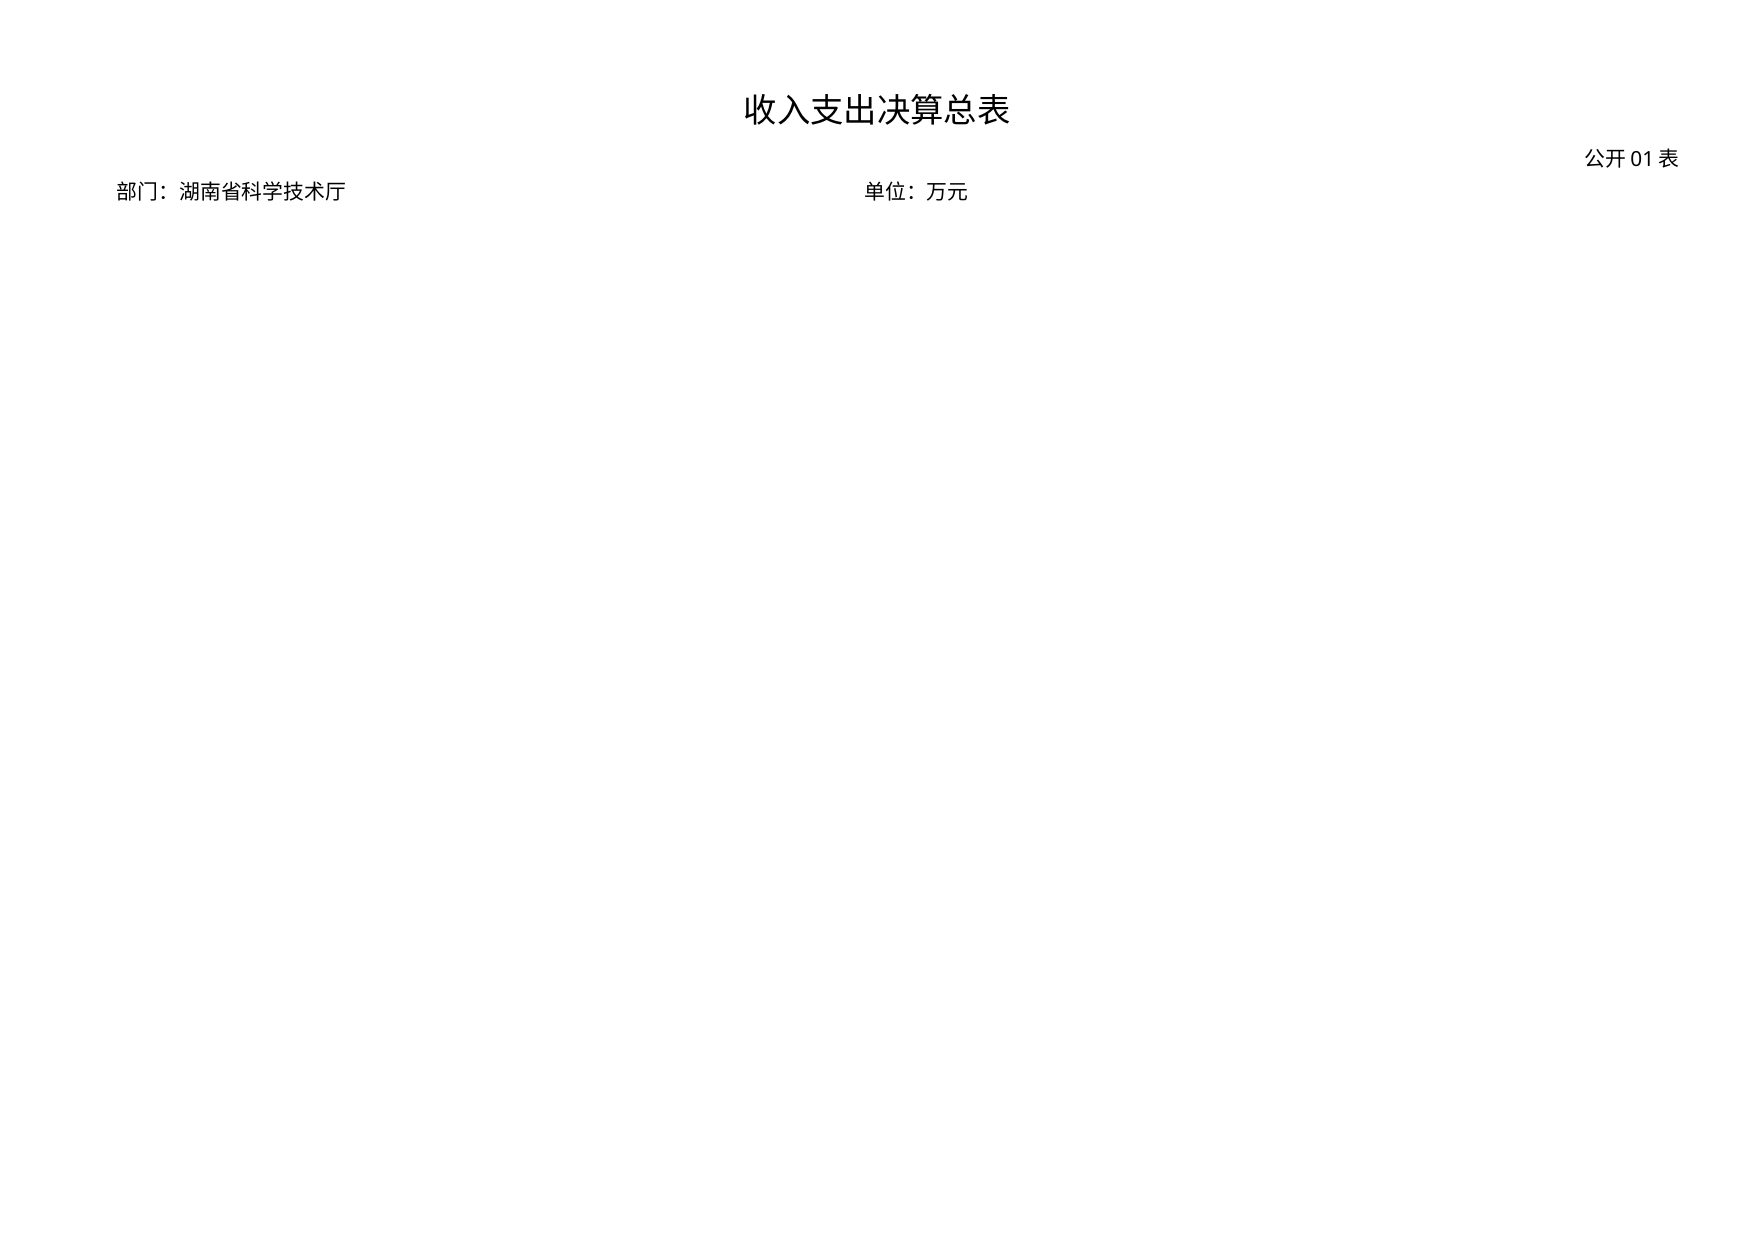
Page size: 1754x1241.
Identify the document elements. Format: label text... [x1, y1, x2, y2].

text 收入支出决算总表 [75, 75, 1679, 141]
text 部门：湖南省科学技术厅 单位：万元 [75, 174, 1679, 207]
text 公开01表 [75, 141, 1679, 174]
